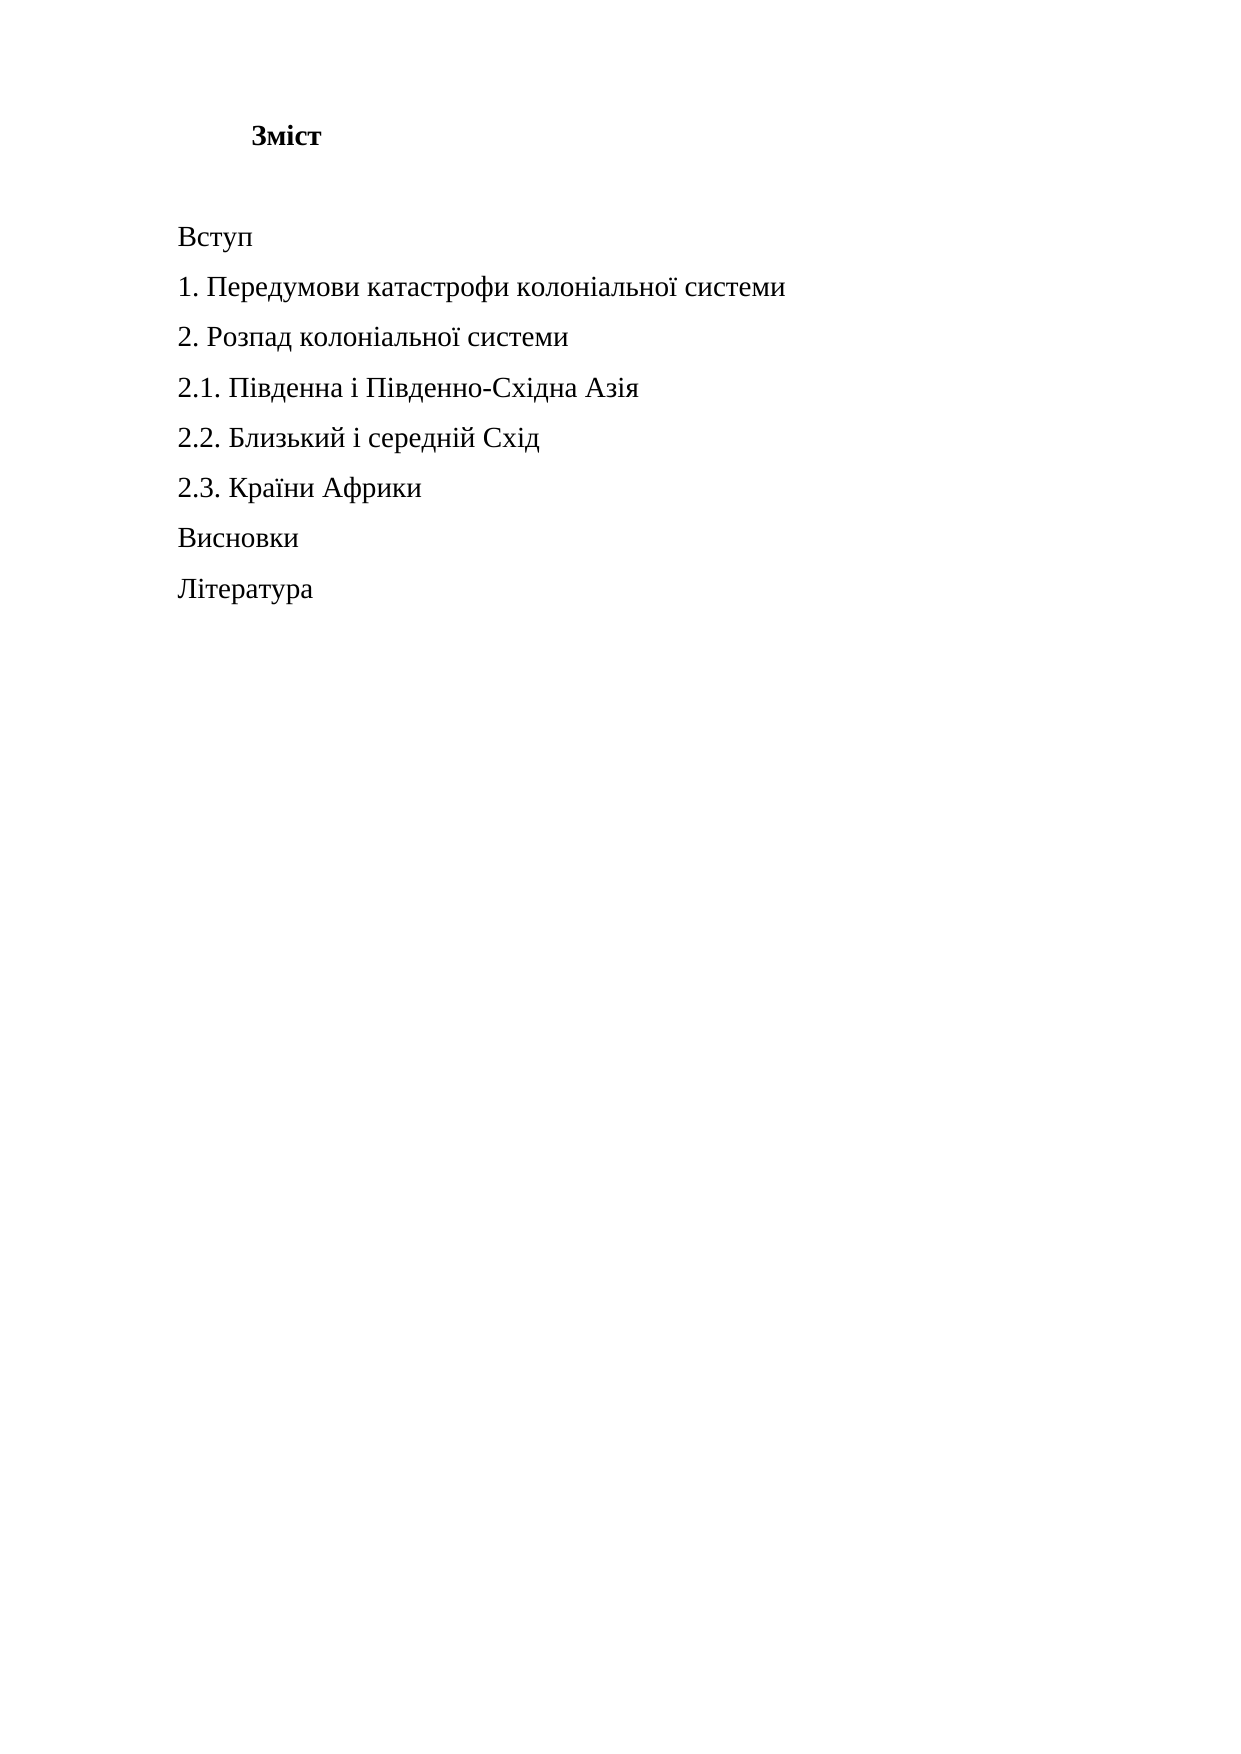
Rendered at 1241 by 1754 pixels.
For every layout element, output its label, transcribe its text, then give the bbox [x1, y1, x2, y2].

text 2.1. Південна і Південно-Східна Азія [177, 370, 1152, 403]
text Вступ [177, 219, 1152, 252]
text 2. Розпад колоніальної системи [177, 319, 1152, 353]
text 2.2. Близький і середній Схід [177, 420, 1152, 453]
text Зміст [177, 118, 1152, 152]
text Література [177, 571, 1152, 604]
text 1. Передумови катастрофи колоніальної системи [177, 269, 1152, 303]
text 2.3. Країни Африки [177, 470, 1152, 504]
text Висновки [177, 521, 1152, 554]
